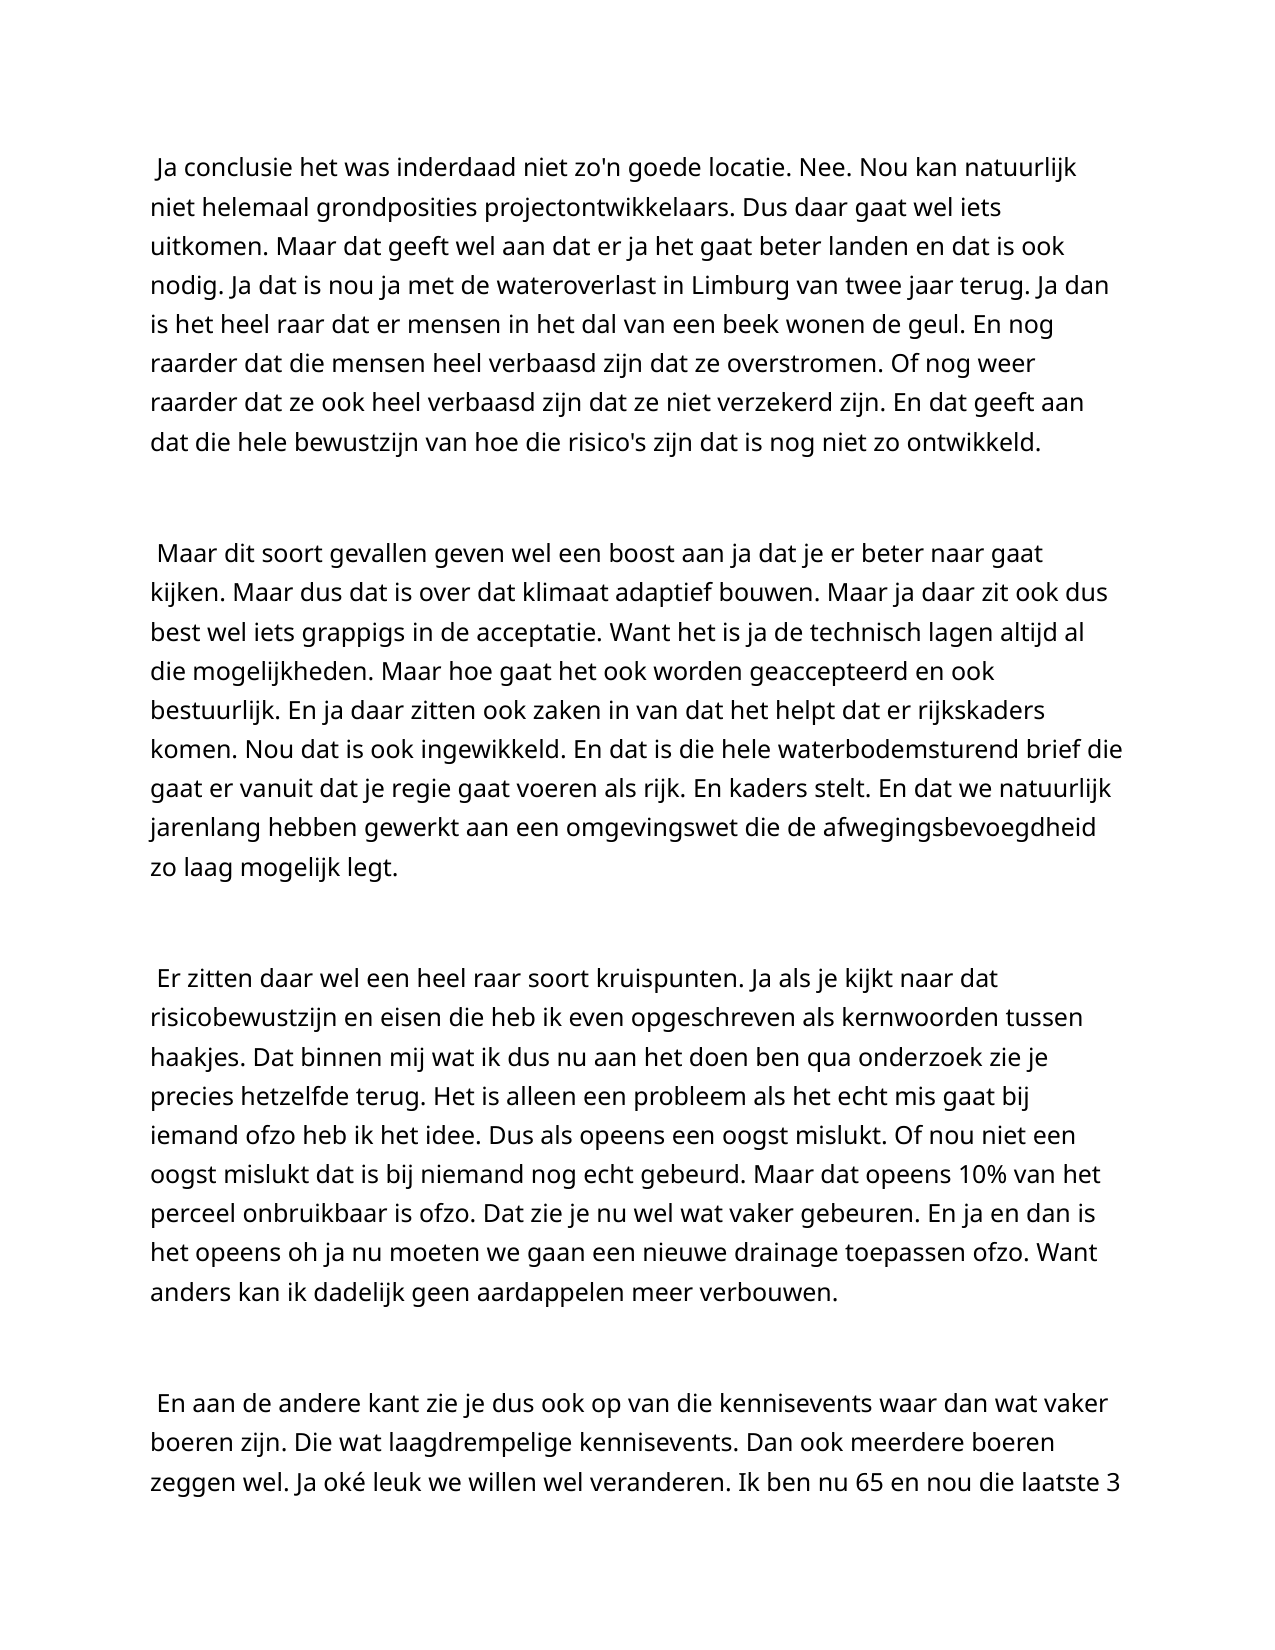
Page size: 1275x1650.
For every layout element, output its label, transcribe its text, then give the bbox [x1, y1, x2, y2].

text Er zitten daar wel een heel raar soort kruispunten. Ja als je kijkt naar dat risicobewustzijn en eisen die heb ik even opgeschreven als kernwoorden tussen haakjes. Dat binnen mij wat ik dus nu aan het doen ben qua onderzoek zie je precies hetzelfde terug. Het is alleen een probleem als het echt mis gaat bij iemand ofzo heb ik het idee. Dus als opeens een oogst mislukt. Of nou niet een oogst mislukt dat is bij niemand nog echt gebeurd. Maar dat opeens 10% van het perceel onbruikbaar is ofzo. Dat zie je nu wel wat vaker gebeuren. En ja en dan is het opeens oh ja nu moeten we gaan een nieuwe drainage toepassen ofzo. Want anders kan ik dadelijk geen aardappelen meer verbouwen. [150, 961, 1125, 1308]
text Maar dit soort gevallen geven wel een boost aan ja dat je er beter naar gaat kijken. Maar dus dat is over dat klimaat adaptief bouwen. Maar ja daar zit ook dus best wel iets grappigs in de acceptatie. Want het is ja de technisch lagen altijd al die mogelijkheden. Maar hoe gaat het ook worden geaccepteerd en ook bestuurlijk. En ja daar zitten ook zaken in van dat het helpt dat er rijkskaders komen. Nou dat is ook ingewikkeld. En dat is die hele waterbodemsturend brief die gaat er vanuit dat je regie gaat voeren als rijk. En kaders stelt. En dat we natuurlijk jarenlang hebben gewerkt aan een omgevingswet die de afwegingsbevoegdheid zo laag mogelijk legt. [150, 536, 1125, 883]
text Ja conclusie het was inderdaad niet zo'n goede locatie. Nee. Nou kan natuurlijk niet helemaal grondposities projectontwikkelaars. Dus daar gaat wel iets uitkomen. Maar dat geeft wel aan dat er ja het gaat beter landen en dat is ook nodig. Ja dat is nou ja met de wateroverlast in Limburg van twee jaar terug. Ja dan is het heel raar dat er mensen in het dal van een beek wonen de geul. En nog raarder dat die mensen heel verbaasd zijn dat ze overstromen. Of nog weer raarder dat ze ook heel verbaasd zijn dat ze niet verzekerd zijn. En dat geeft aan dat die hele bewustzijn van hoe die risico's zijn dat is nog niet zo ontwikkeld. [150, 150, 1125, 458]
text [150, 1386, 1125, 1498]
